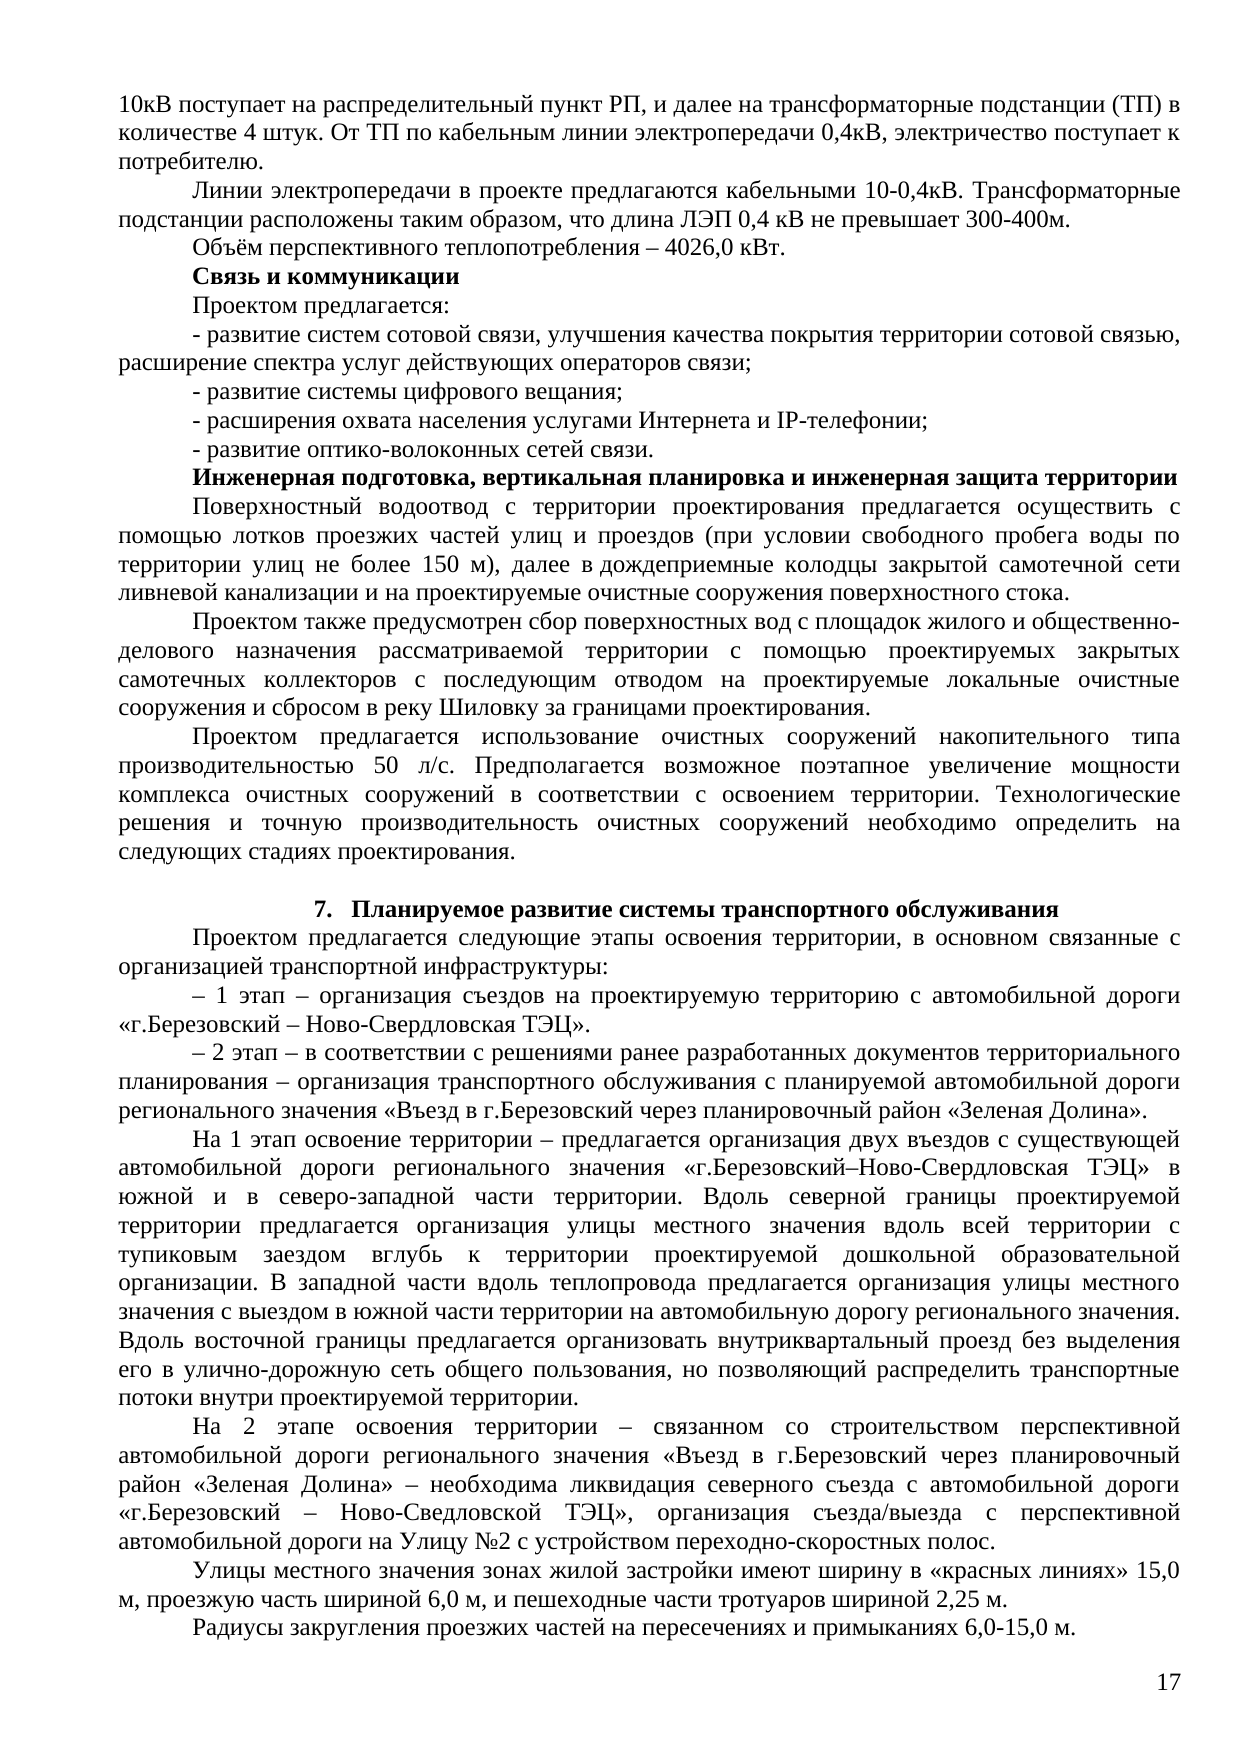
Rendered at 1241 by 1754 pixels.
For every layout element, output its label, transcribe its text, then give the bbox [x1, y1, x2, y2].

text Радиусы закругления проезжих частей на пересечениях и примыканиях 6,0-15,0 м. [118, 1612, 1181, 1641]
text – 2 этап – в соответствии с решениями ранее разработанных документов территориального планирования – организация транспортного обслуживания с планируемой автомобильной дороги регионального значения «Въезд в г.Березовский через планировочный район «Зеленая Долина». [118, 1037, 1181, 1124]
text Проектом предлагается: [118, 290, 1181, 319]
text Связь и коммуникации [118, 261, 1181, 290]
text Улицы местного значения зонах жилой застройки имеют ширину в «красных линиях» 15,0 м, проезжую часть шириной 6,0 м, и пешеходные части тротуаров шириной 2,25 м. [118, 1555, 1181, 1612]
text На 2 этапе освоения территории – связанном со строительством перспективной автомобильной дороги регионального значения «Въезд в г.Березовский через планировочный район «Зеленая Долина» – необходима ликвидация северного съезда с автомобильной дороги «г.Березовский – Ново-Сведловской ТЭЦ», организация съезда/выезда с перспективной автомобильной дороги на Улицу №2 с устройством переходно-скоростных полос. [118, 1411, 1181, 1555]
subtitle Планируемое развитие системы транспортного обслуживания [192, 894, 1181, 922]
list Поверхностный водоотвод с территории проектирования предлагается осуществить с помощью лотков проезжих частей улиц и проездов (при условии свободного пробега воды по территории улиц не более 150 м), далее в дождеприемные колодцы закрытой самотечной сети ливневой канализации и на проектируемые очистные сооружения поверхностного стока. [118, 491, 1181, 606]
list Проектом также предусмотрен сбор поверхностных вод с площадок жилого и общественно-делового назначения рассматриваемой территории с помощью проектируемых закрытых самотечных коллекторов с последующим отводом на проектируемые локальные очистные сооружения и сбросом в реку Шиловку за границами проектирования. [118, 606, 1181, 721]
text - расширения охвата населения услугами Интернета и IP-телефонии; [118, 405, 1181, 434]
text Проектом предлагается использование очистных сооружений накопительного типа производительностью 50 л/с. Предполагается возможное поэтапное увеличение мощности комплекса очистных сооружений в соответствии с освоением территории. Технологические решения и точную производительность очистных сооружений необходимо определить на следующих стадиях проектирования. [118, 721, 1181, 865]
text - развитие систем сотовой связи, улучшения качества покрытия территории сотовой связью, расширение спектра услуг действующих операторов связи; [118, 319, 1181, 376]
text Линии электропередачи в проекте предлагаются кабельными 10-0,4кВ. Трансформаторные подстанции расположены таким образом, что длина ЛЭП 0,4 кВ не превышает 300-400м. [118, 175, 1181, 232]
text На 1 этап освоение территории – предлагается организация двух въездов с существующей автомобильной дороги регионального значения «г.Березовский–Ново-Свердловская ТЭЦ» в южной и в северо-западной части территории. Вдоль северной границы проектируемой территории предлагается организация улицы местного значения вдоль всей территории с тупиковым заездом вглубь к территории проектируемой дошкольной образовательной организации. В западной части вдоль теплопровода предлагается организация улицы местного значения с выездом в южной части территории на автомобильную дорогу регионального значения. Вдоль восточной границы предлагается организовать внутриквартальный проезд без выделения его в улично-дорожную сеть общего пользования, но позволяющий распределить транспортные потоки внутри проектируемой территории. [118, 1124, 1181, 1411]
text Проектом предлагается следующие этапы освоения территории, в основном связанные с организацией транспортной инфраструктуры: [118, 922, 1181, 980]
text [118, 89, 1181, 175]
text Инженерная подготовка, вертикальная планировка и инженерная защита территории [118, 462, 1181, 491]
text - развитие оптико-волоконных сетей связи. [118, 434, 1181, 462]
text – 1 этап – организация съездов на проектируемую территорию с автомобильной дороги «г.Березовский – Ново-Свердловская ТЭЦ». [118, 980, 1181, 1037]
text - развитие системы цифрового вещания; [118, 376, 1181, 405]
text Объём перспективного теплопотребления – 4026,0 кВт. [118, 232, 1181, 261]
